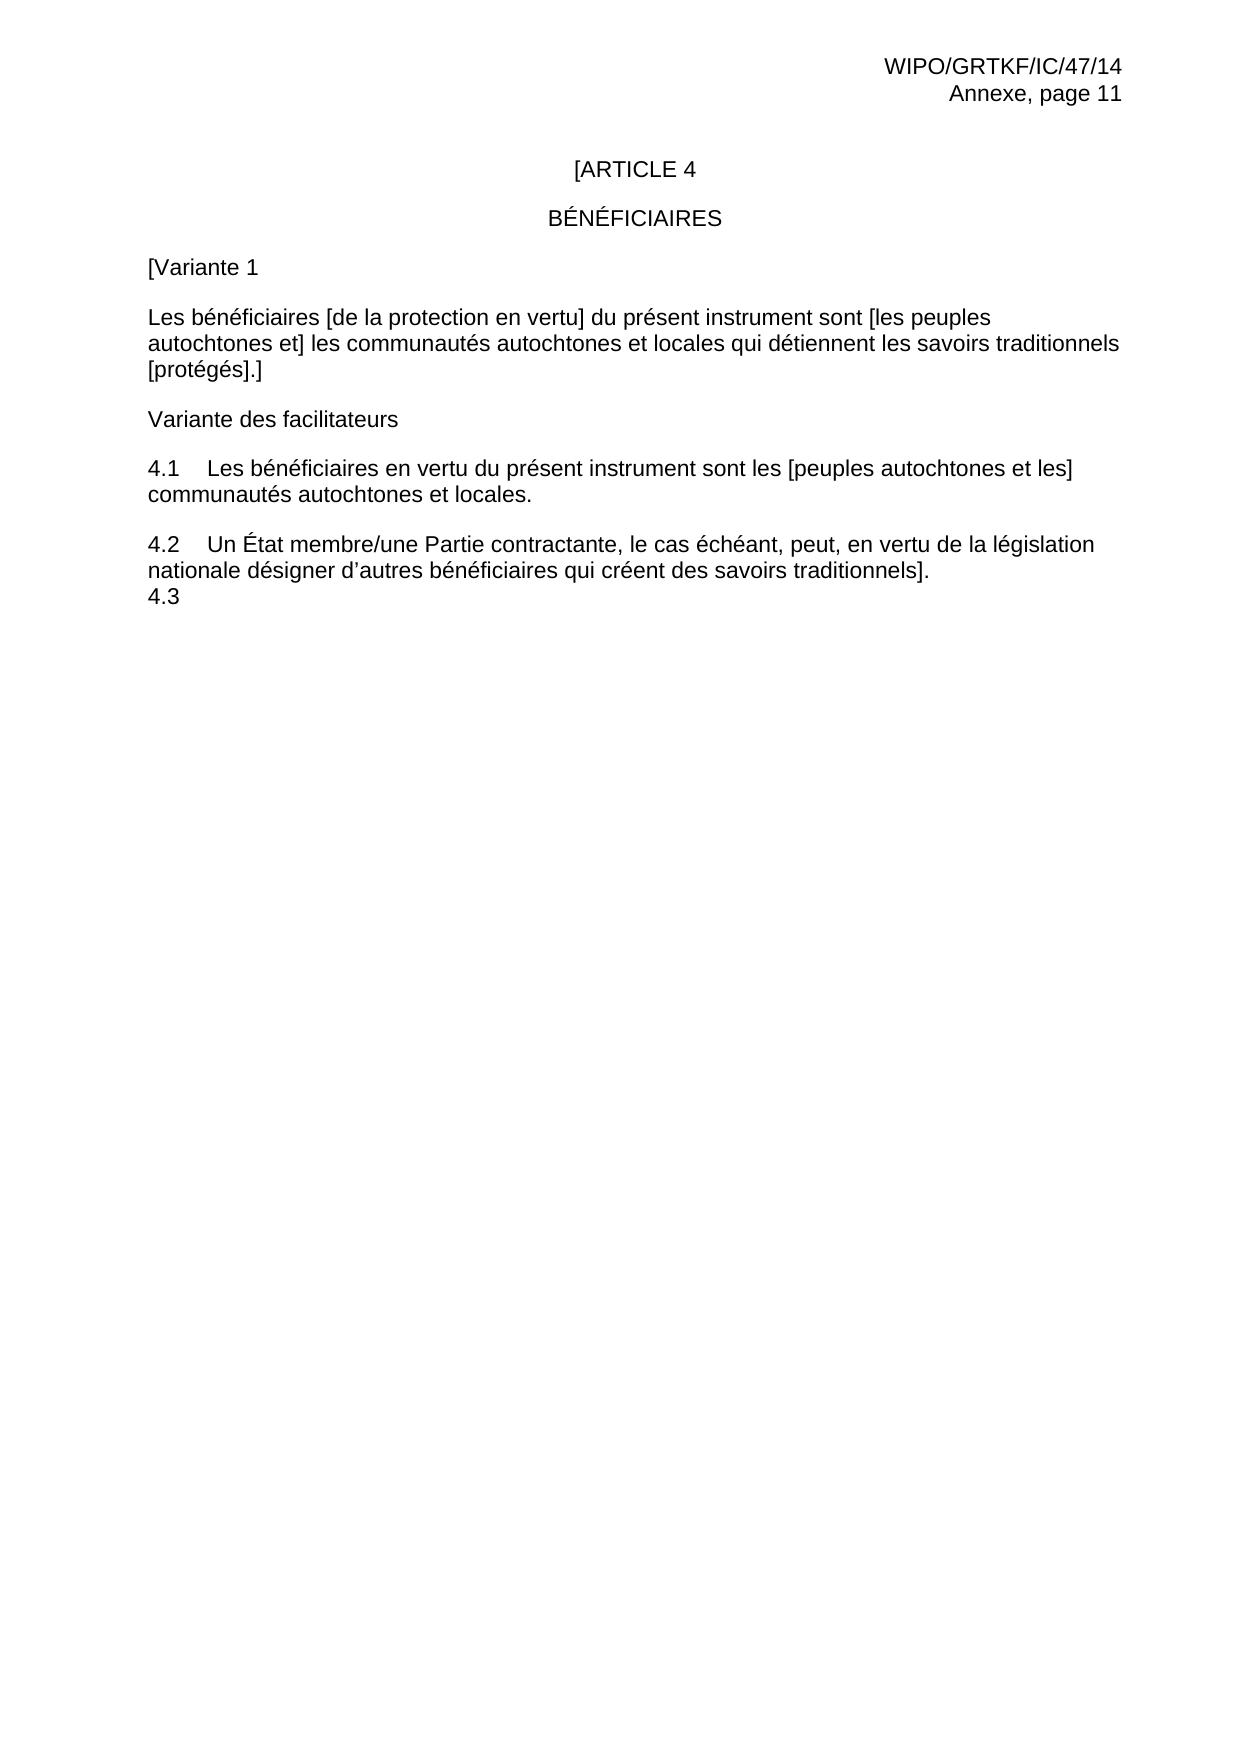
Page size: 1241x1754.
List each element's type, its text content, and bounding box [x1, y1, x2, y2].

list Un État membre/une Partie contractante, le cas échéant, peut, en vertu de la législation nationale désigner d’autres bénéficiaires qui créent des savoirs traditionnels]. [148, 531, 1122, 583]
text Les bénéficiaires [de la protection en vertu] du présent instrument sont [les peuples autochtones et] les communautés autochtones et locales qui détiennent les savoirs traditionnels [protégés].] [148, 304, 1122, 383]
text Bénéficiaires [148, 205, 1122, 231]
list Les bénéficiaires en vertu du présent instrument sont les [peuples autochtones et les] communautés autochtones et locales. [148, 455, 1122, 508]
text Variante des facilitateurs [148, 406, 1122, 432]
text [Variante 1 [148, 254, 1122, 281]
text [Article 4 [148, 156, 1122, 182]
